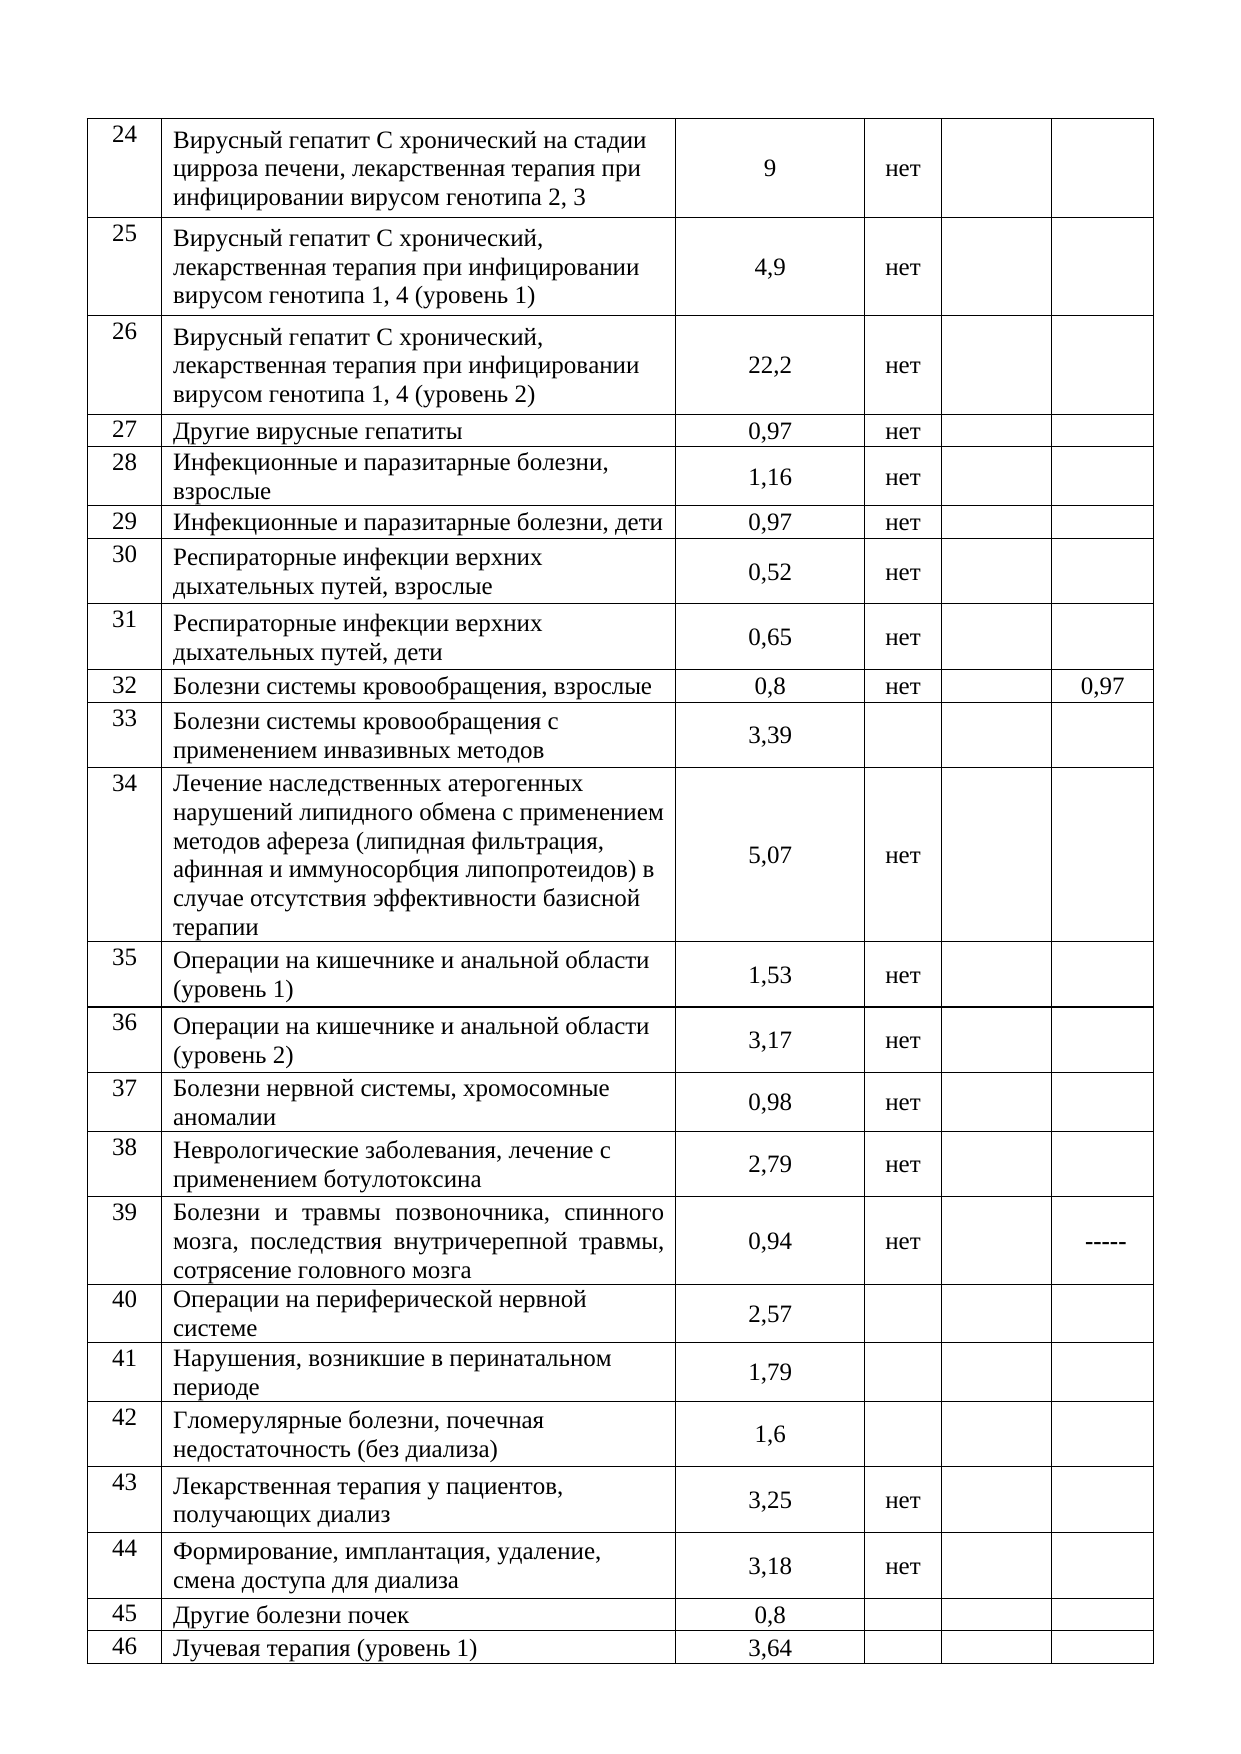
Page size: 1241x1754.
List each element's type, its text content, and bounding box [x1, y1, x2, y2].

table_cell нет [865, 768, 941, 941]
table_cell Лекарственная терапия у пациентов, получающих диализ [162, 1467, 675, 1532]
table_cell [1052, 316, 1153, 413]
table_cell 0,97 [676, 506, 864, 538]
table_cell [1052, 1533, 1153, 1597]
table_cell Болезни системы кровообращения с применением инвазивных методов [162, 703, 675, 767]
table_cell 26 [88, 316, 161, 413]
table_cell [1052, 415, 1153, 446]
table_cell Вирусный гепатит C хронический на стадии цирроза печени, лекарственная терапия при инфицировании вирусом генотипа 2, 3 [162, 119, 675, 217]
table_cell [942, 1533, 1051, 1597]
table_cell нет [865, 447, 941, 505]
table_cell [1052, 1008, 1153, 1072]
table_cell 40 [88, 1285, 161, 1342]
table_cell [942, 1008, 1051, 1072]
table_cell 34 [88, 768, 161, 941]
table_cell [865, 1402, 941, 1466]
table_cell Инфекционные и паразитарные болезни, дети [162, 506, 675, 538]
table_cell нет [865, 415, 941, 446]
table_cell 0,8 [676, 670, 864, 702]
table_cell [942, 415, 1051, 446]
table_cell 28 [88, 447, 161, 505]
table_cell 37 [88, 1073, 161, 1131]
table_cell [1052, 1599, 1153, 1630]
table_cell [1052, 1132, 1153, 1196]
table_cell [1052, 768, 1153, 941]
table_cell Операции на кишечнике и анальной области (уровень 1) [162, 942, 675, 1006]
table_cell [942, 506, 1051, 538]
table_cell Респираторные инфекции верхних дыхательных путей, дети [162, 604, 675, 669]
table_cell 32 [88, 670, 161, 702]
table_cell нет [865, 1008, 941, 1072]
table_cell 24 [88, 119, 161, 217]
table_cell 44 [88, 1533, 161, 1597]
table_cell [865, 1599, 941, 1630]
table_cell [942, 119, 1051, 217]
table_cell [942, 670, 1051, 702]
table_cell [1052, 119, 1153, 217]
table_cell Другие болезни почек [162, 1599, 675, 1630]
table_cell 45 [88, 1599, 161, 1630]
table_cell 0,8 [676, 1599, 864, 1630]
table_cell [1052, 1343, 1153, 1401]
table_cell [1052, 447, 1153, 505]
table_cell 1,53 [676, 942, 864, 1006]
table_cell [942, 1343, 1051, 1401]
table_cell [942, 1599, 1051, 1630]
table_cell [1052, 703, 1153, 767]
table_cell [942, 447, 1051, 505]
table_cell [1052, 1631, 1153, 1663]
table_cell Болезни нервной системы, хромосомные аномалии [162, 1073, 675, 1131]
table_cell 30 [88, 539, 161, 603]
table_cell 3,18 [676, 1533, 864, 1597]
table_cell [942, 1631, 1051, 1663]
table_cell [942, 218, 1051, 315]
table_cell Респираторные инфекции верхних дыхательных путей, взрослые [162, 539, 675, 603]
table_cell нет [865, 119, 941, 217]
table_cell 2,79 [676, 1132, 864, 1196]
table_cell Лучевая терапия (уровень 1) [162, 1631, 675, 1663]
table_cell [1052, 539, 1153, 603]
table_cell 0,65 [676, 604, 864, 669]
table_cell 29 [88, 506, 161, 538]
table_cell Болезни системы кровообращения, взрослые [162, 670, 675, 702]
table_cell [942, 703, 1051, 767]
table_cell 35 [88, 942, 161, 1006]
table_cell 42 [88, 1402, 161, 1466]
table_cell 39 [88, 1197, 161, 1283]
table_cell 3,39 [676, 703, 864, 767]
table_cell [865, 1343, 941, 1401]
table_cell Гломерулярные болезни, почечная недостаточность (без диализа) [162, 1402, 675, 1466]
table_cell 0,52 [676, 539, 864, 603]
table_cell нет [865, 1197, 941, 1283]
table_cell 33 [88, 703, 161, 767]
table_cell [942, 1467, 1051, 1532]
table_cell Операции на кишечнике и анальной области (уровень 2) [162, 1008, 675, 1072]
table_cell 0,97 [676, 415, 864, 446]
table_cell [1052, 506, 1153, 538]
table_cell Инфекционные и паразитарные болезни, взрослые [162, 447, 675, 505]
table_cell 4,9 [676, 218, 864, 315]
table_cell 3,64 [676, 1631, 864, 1663]
table_cell [942, 316, 1051, 413]
table_cell нет [865, 1132, 941, 1196]
table_cell 27 [88, 415, 161, 446]
table_cell нет [865, 1073, 941, 1131]
table_cell нет [865, 316, 941, 413]
table_cell Нарушения, возникшие в перинатальном периоде [162, 1343, 675, 1401]
table_cell 3,17 [676, 1008, 864, 1072]
table_cell [1052, 942, 1153, 1006]
table_cell [942, 1073, 1051, 1131]
table_cell [865, 1285, 941, 1342]
table_cell [942, 539, 1051, 603]
table_cell нет [865, 1533, 941, 1597]
table_cell [1052, 1467, 1153, 1532]
table_cell 41 [88, 1343, 161, 1401]
table_cell 3,25 [676, 1467, 864, 1532]
table_cell 5,07 [676, 768, 864, 941]
table_cell [942, 942, 1051, 1006]
table_cell нет [865, 1467, 941, 1532]
table_cell Формирование, имплантация, удаление, смена доступа для диализа [162, 1533, 675, 1597]
table_cell Болезни и травмы позвоночника, спинного мозга, последствия внутричерепной травмы, сотрясение головного мозга [162, 1197, 675, 1283]
table_cell нет [865, 942, 941, 1006]
table_cell [942, 1197, 1051, 1283]
table_cell [942, 604, 1051, 669]
table_cell [942, 1402, 1051, 1466]
table_cell 0,97 [1052, 670, 1153, 702]
table_cell 1,6 [676, 1402, 864, 1466]
table_cell нет [865, 604, 941, 669]
table_cell [865, 703, 941, 767]
table_cell 1,16 [676, 447, 864, 505]
table_cell нет [865, 539, 941, 603]
table_cell Операции на периферической нервной системе [162, 1285, 675, 1342]
table_cell 43 [88, 1467, 161, 1532]
table_cell 1,79 [676, 1343, 864, 1401]
table_cell Неврологические заболевания, лечение с применением ботулотоксина [162, 1132, 675, 1196]
table_cell нет [865, 506, 941, 538]
table_cell Другие вирусные гепатиты [162, 415, 675, 446]
table_cell [865, 1631, 941, 1663]
table_cell [942, 1132, 1051, 1196]
table_cell [1052, 1073, 1153, 1131]
table_cell 36 [88, 1008, 161, 1072]
table_cell 31 [88, 604, 161, 669]
table_cell 9 [676, 119, 864, 217]
table_cell [1052, 604, 1153, 669]
table_cell 25 [88, 218, 161, 315]
table_cell Вирусный гепатит С хронический, лекарственная терапия при инфицировании вирусом генотипа 1, 4 (уровень 2) [162, 316, 675, 413]
table_cell 0,94 [676, 1197, 864, 1283]
table_cell [1052, 1285, 1153, 1342]
table_cell [1052, 1402, 1153, 1466]
table_cell 38 [88, 1132, 161, 1196]
table_cell Вирусный гепатит С хронический, лекарственная терапия при инфицировании вирусом генотипа 1, 4 (уровень 1) [162, 218, 675, 315]
table_cell [942, 1285, 1051, 1342]
table_cell [1052, 218, 1153, 315]
table_cell ----- [1052, 1197, 1153, 1283]
table_cell нет [865, 218, 941, 315]
table_cell 0,98 [676, 1073, 864, 1131]
table_cell [942, 768, 1051, 941]
table_cell 46 [88, 1631, 161, 1663]
table_cell нет [865, 670, 941, 702]
table_cell 2,57 [676, 1285, 864, 1342]
table_cell 22,2 [676, 316, 864, 413]
table_cell Лечение наследственных атерогенных нарушений липидного обмена с применением методов афереза (липидная фильтрация, афинная и иммуносорбция липопротеидов) в случае отсутствия эффективности базисной терапии [162, 768, 675, 941]
